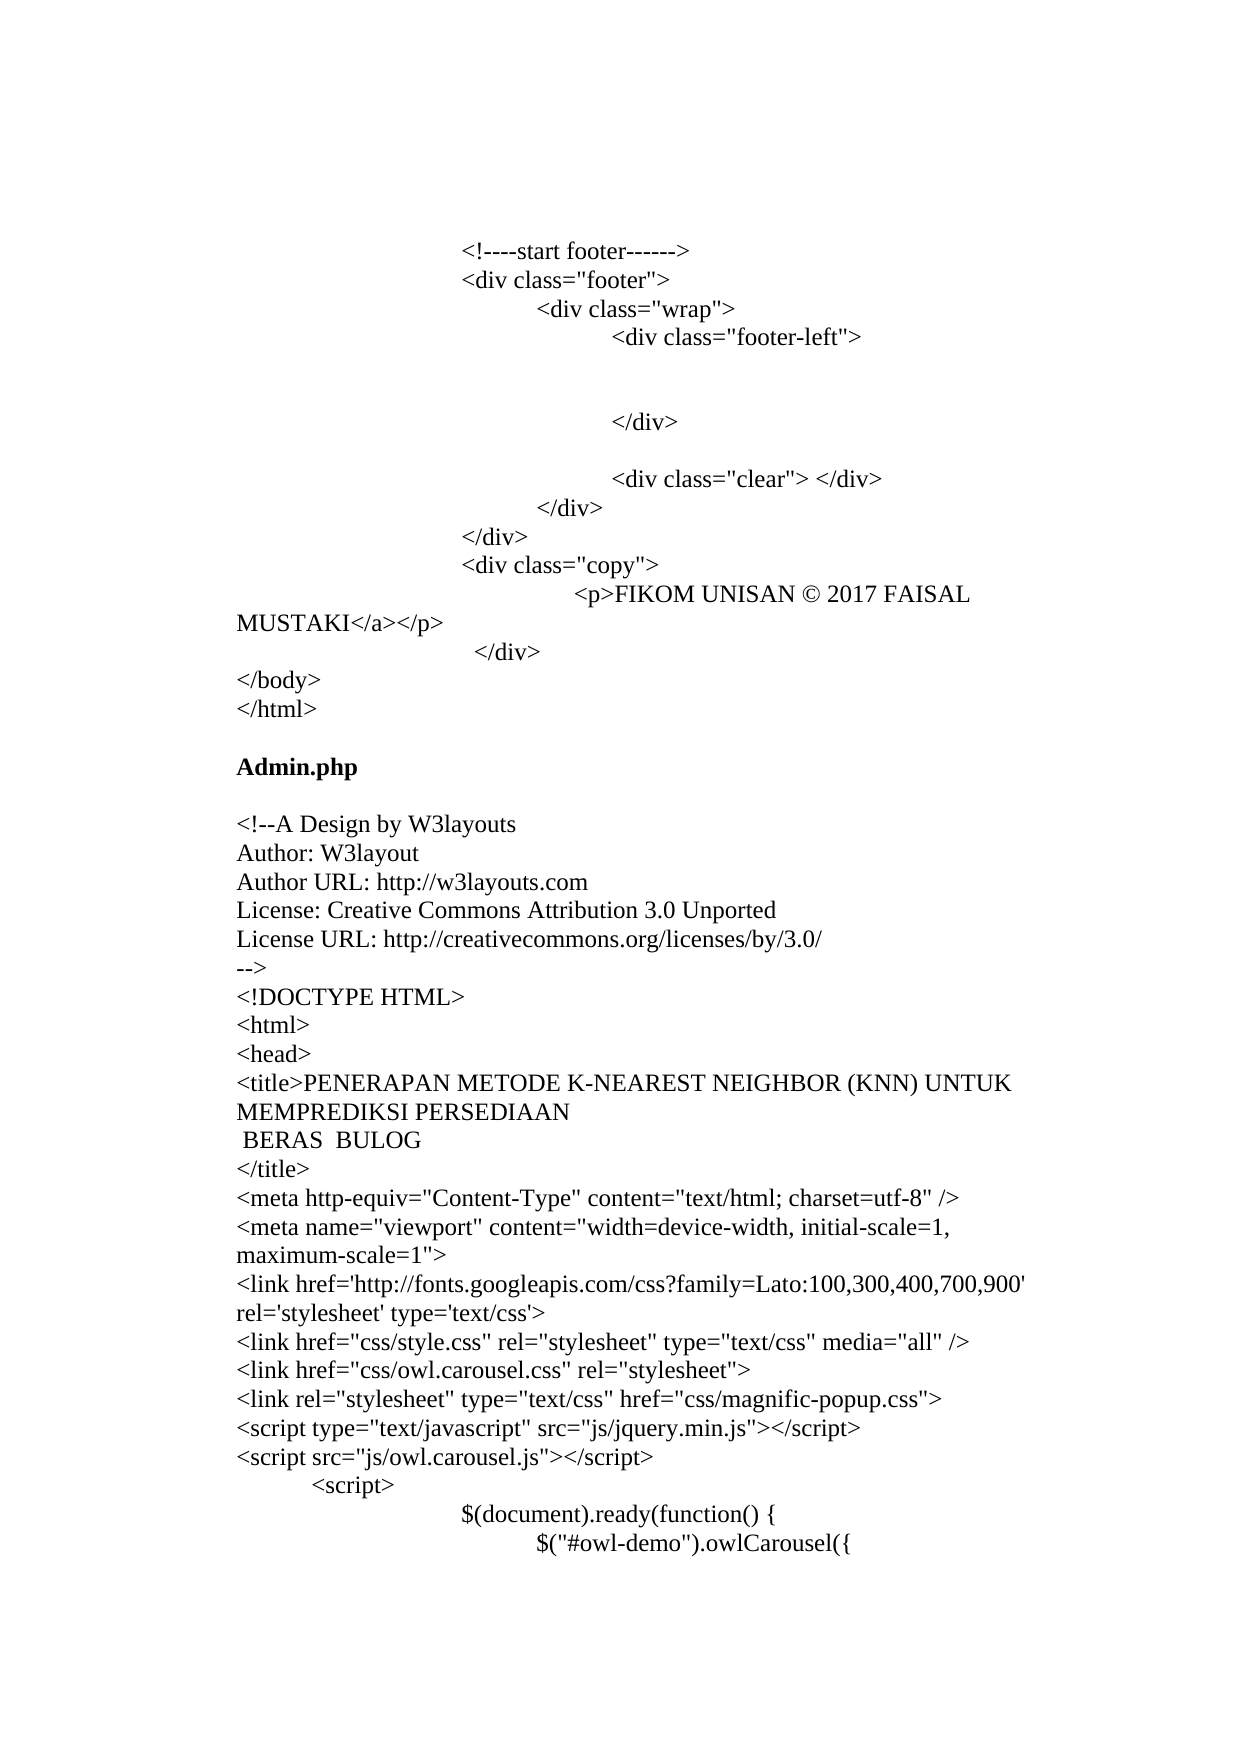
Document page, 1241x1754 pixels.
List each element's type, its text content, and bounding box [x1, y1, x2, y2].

text <div class="copy"> [236, 550, 1063, 579]
text Author URL: http://w3layouts.com [236, 867, 1063, 895]
text <!DOCTYPE HTML> [236, 982, 1063, 1010]
text Admin.php [236, 752, 1063, 780]
text BERAS BULOG [236, 1125, 1063, 1154]
text <html> [236, 1010, 1063, 1039]
text </div> [236, 407, 1063, 436]
text </title> [236, 1154, 1063, 1183]
text $(document).ready(function() { [236, 1499, 1063, 1528]
text License: Creative Commons Attribution 3.0 Unported [236, 895, 1063, 924]
text <link rel="stylesheet" type="text/css" href="css/magnific-popup.css"> [236, 1384, 1063, 1413]
text </div> [236, 637, 1063, 665]
text <meta http-equiv="Content-Type" content="text/html; charset=utf-8" /> [236, 1183, 1063, 1212]
text License URL: http://creativecommons.org/licenses/by/3.0/ [236, 924, 1063, 953]
text </body> [236, 665, 1063, 694]
text <head> [236, 1039, 1063, 1068]
text </div> [236, 493, 1063, 522]
text --> [236, 953, 1063, 982]
text <script> [236, 1470, 1063, 1499]
text </div> [236, 522, 1063, 550]
text <div class="footer"> [236, 265, 1063, 294]
text <title>PENERAPAN METODE K-NEAREST NEIGHBOR (KNN) UNTUK MEMPREDIKSI PERSEDIAAN [236, 1068, 1063, 1125]
text <link href="css/style.css" rel="stylesheet" type="text/css" media="all" /> [236, 1327, 1063, 1355]
text <link href='http://fonts.googleapis.com/css?family=Lato:100,300,400,700,900' rel='stylesheet' type='text/css'> [236, 1269, 1063, 1327]
text </html> [236, 694, 1063, 723]
text <div class="clear"> </div> [236, 464, 1063, 493]
text <div class="wrap"> [236, 294, 1063, 322]
text Author: W3layout [236, 838, 1063, 867]
text <meta name="viewport" content="width=device-width, initial-scale=1, maximum-scale=1"> [236, 1212, 1063, 1269]
text <script src="js/owl.carousel.js"></script> [236, 1442, 1063, 1470]
text <!--A Design by W3layouts [236, 809, 1063, 838]
text $("#owl-demo").owlCarousel({ [236, 1528, 1063, 1557]
text <div class="footer-left"> [236, 322, 1063, 351]
text <!----start footer------> [236, 236, 1063, 265]
text <p>FIKOM UNISAN © 2017 FAISAL MUSTAKI</a></p> [236, 579, 1063, 637]
text <script type="text/javascript" src="js/jquery.min.js"></script> [236, 1413, 1063, 1442]
text <link href="css/owl.carousel.css" rel="stylesheet"> [236, 1355, 1063, 1384]
